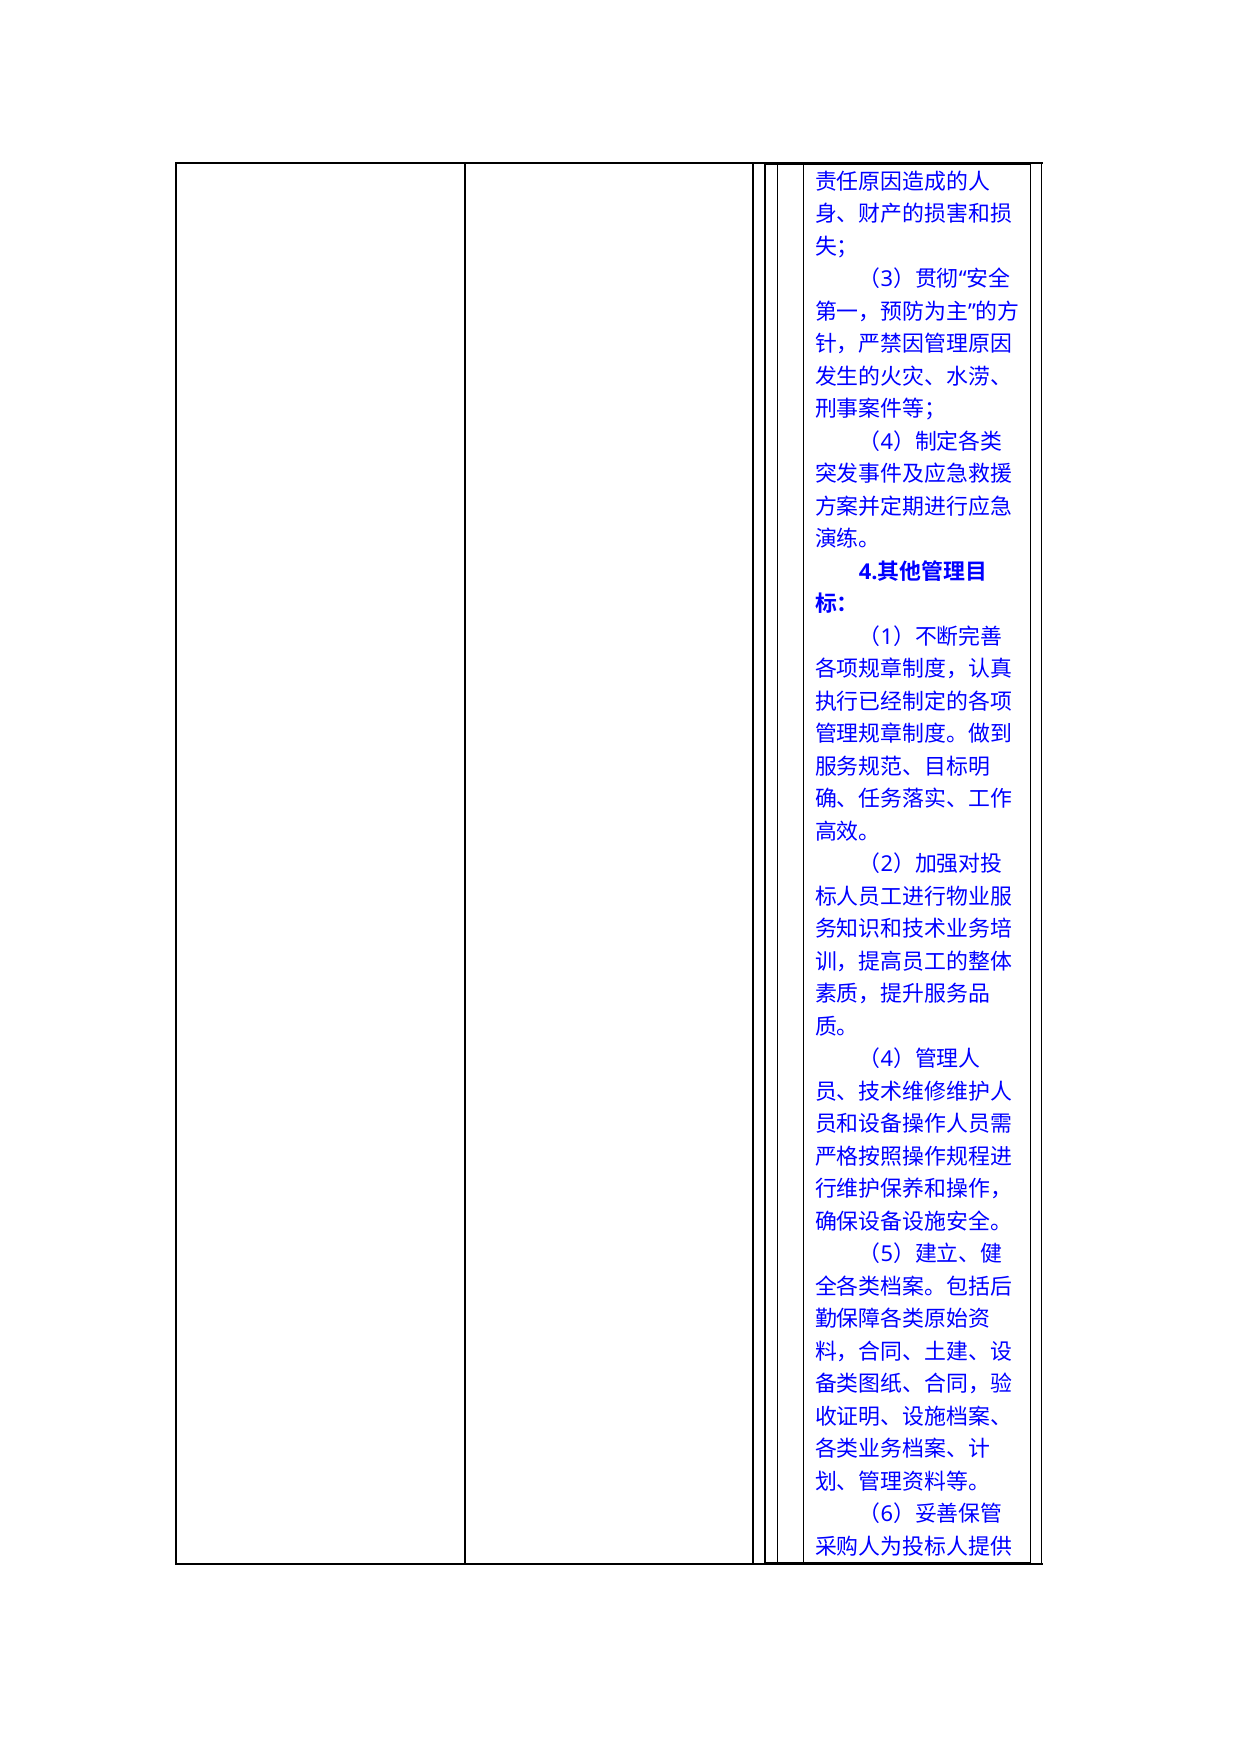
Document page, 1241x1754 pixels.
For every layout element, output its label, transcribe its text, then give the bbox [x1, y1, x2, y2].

table_cell [1031, 164, 1041, 1563]
table_cell [804, 165, 1030, 1562]
table_cell [466, 164, 752, 1563]
table_cell 1 [177, 164, 464, 1563]
table_cell [778, 165, 803, 1562]
table_cell [766, 165, 777, 1562]
table_cell [754, 164, 764, 1563]
